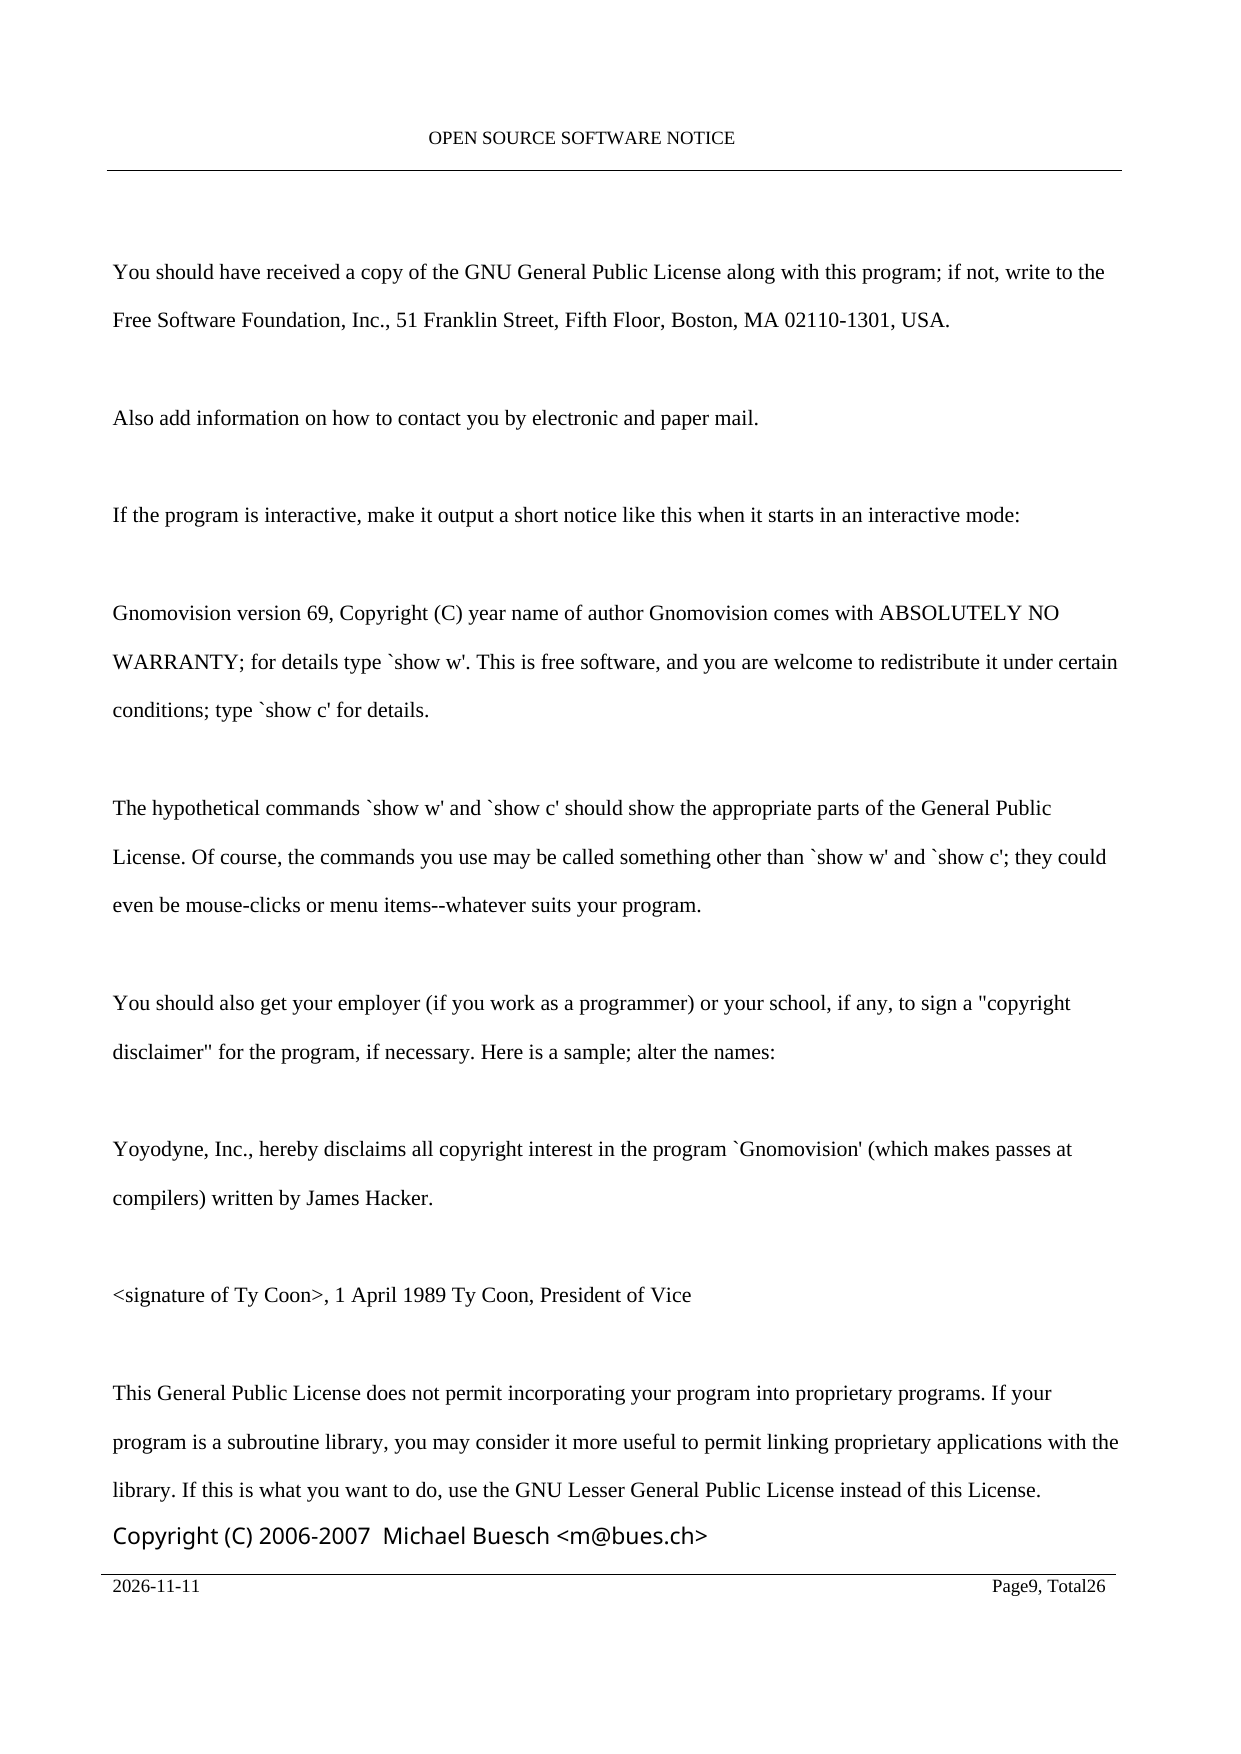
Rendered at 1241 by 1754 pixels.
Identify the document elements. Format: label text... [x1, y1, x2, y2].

text Copyright (C) 2006-2007 Michael Buesch <m@bues.ch> [112, 1519, 1128, 1551]
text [112, 206, 1128, 1506]
